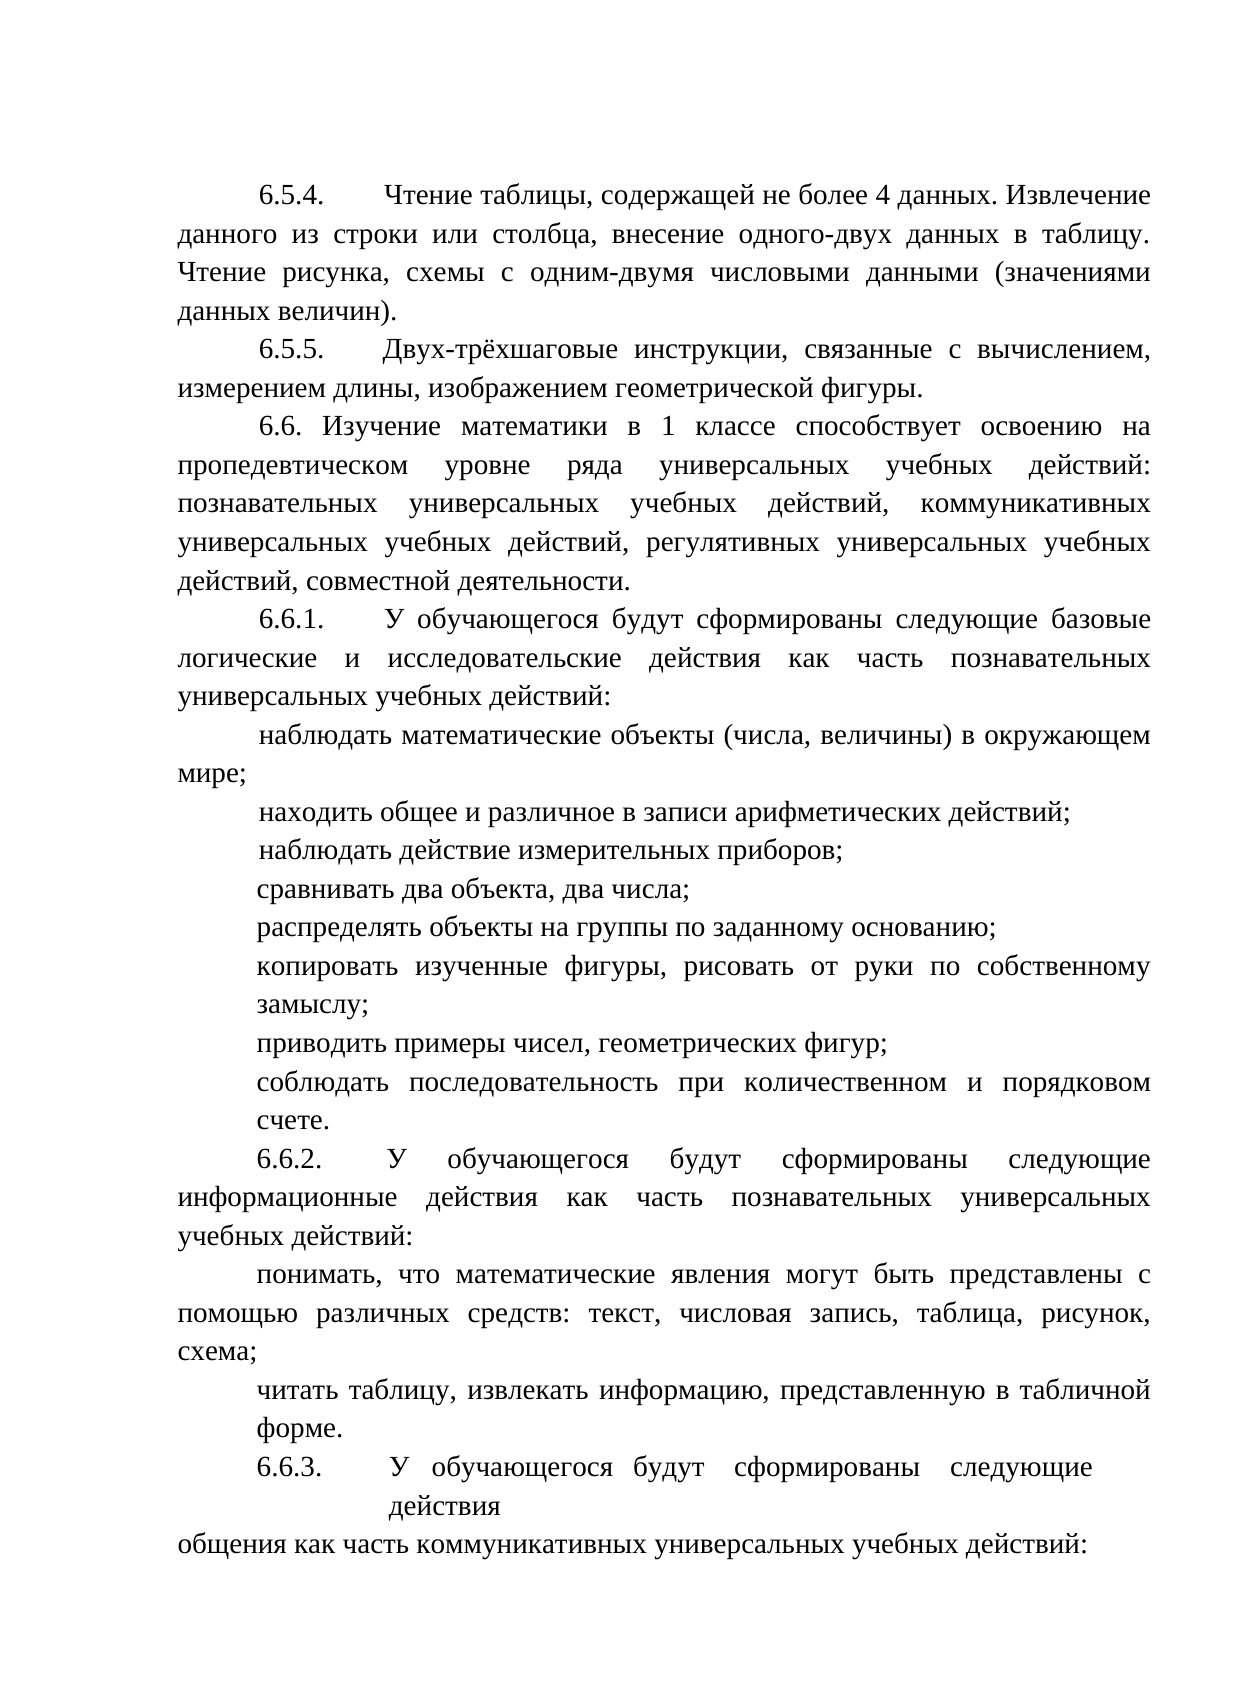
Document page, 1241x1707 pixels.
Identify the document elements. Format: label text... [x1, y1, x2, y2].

list Двух-трёхшаговые инструкции, связанные с вычислением, измерением длины, изображением геометрической фигуры. [177, 331, 1152, 403]
text сравнивать два объекта, два числа; [256, 871, 1152, 904]
text 6.6. Изучение математики в 1 классе способствует освоению на пропедевтическом уровне ряда универсальных учебных действий: познавательных универсальных учебных действий, коммуникативных универсальных учебных действий, регулятивных универсальных учебных действий, совместной деятельности. [177, 408, 1152, 596]
text приводить примеры чисел, геометрических фигур; [256, 1025, 1152, 1059]
text понимать, что математические явления могут быть представлены с помощью различных средств: текст, числовая запись, таблица, рисунок, схема; [177, 1256, 1152, 1367]
text наблюдать действие измерительных приборов; [177, 832, 1152, 866]
text наблюдать математические объекты (числа, величины) в окружающем мире; [177, 717, 1152, 789]
text распределять объекты на группы по заданному основанию; [256, 909, 1152, 943]
list У обучающегося будут сформированы следующие информационные действия как часть познавательных универсальных учебных действий: [177, 1141, 1152, 1251]
list У обучающегося будут сформированы следующие базовые логические и исследовательские действия как часть познавательных универсальных учебных действий: [177, 601, 1152, 712]
list У обучающегося будут сформированы следующие действия [256, 1449, 1152, 1521]
text копировать изученные фигуры, рисовать от руки по собственному замыслу; [256, 948, 1152, 1020]
text соблюдать последовательность при количественном и порядковом счете. [256, 1064, 1152, 1136]
text находить общее и различное в записи арифметических действий; [177, 794, 1152, 827]
text общения как часть коммуникативных универсальных учебных действий: [177, 1526, 1152, 1560]
list Чтение таблицы, содержащей не более 4 данных. Извлечение данного из строки или столбца, внесение одного-двух данных в таблицу. Чтение рисунка, схемы с одним-двумя числовыми данными (значениями данных величин). [177, 177, 1152, 326]
text читать таблицу, извлекать информацию, представленную в табличной форме. [256, 1372, 1152, 1444]
